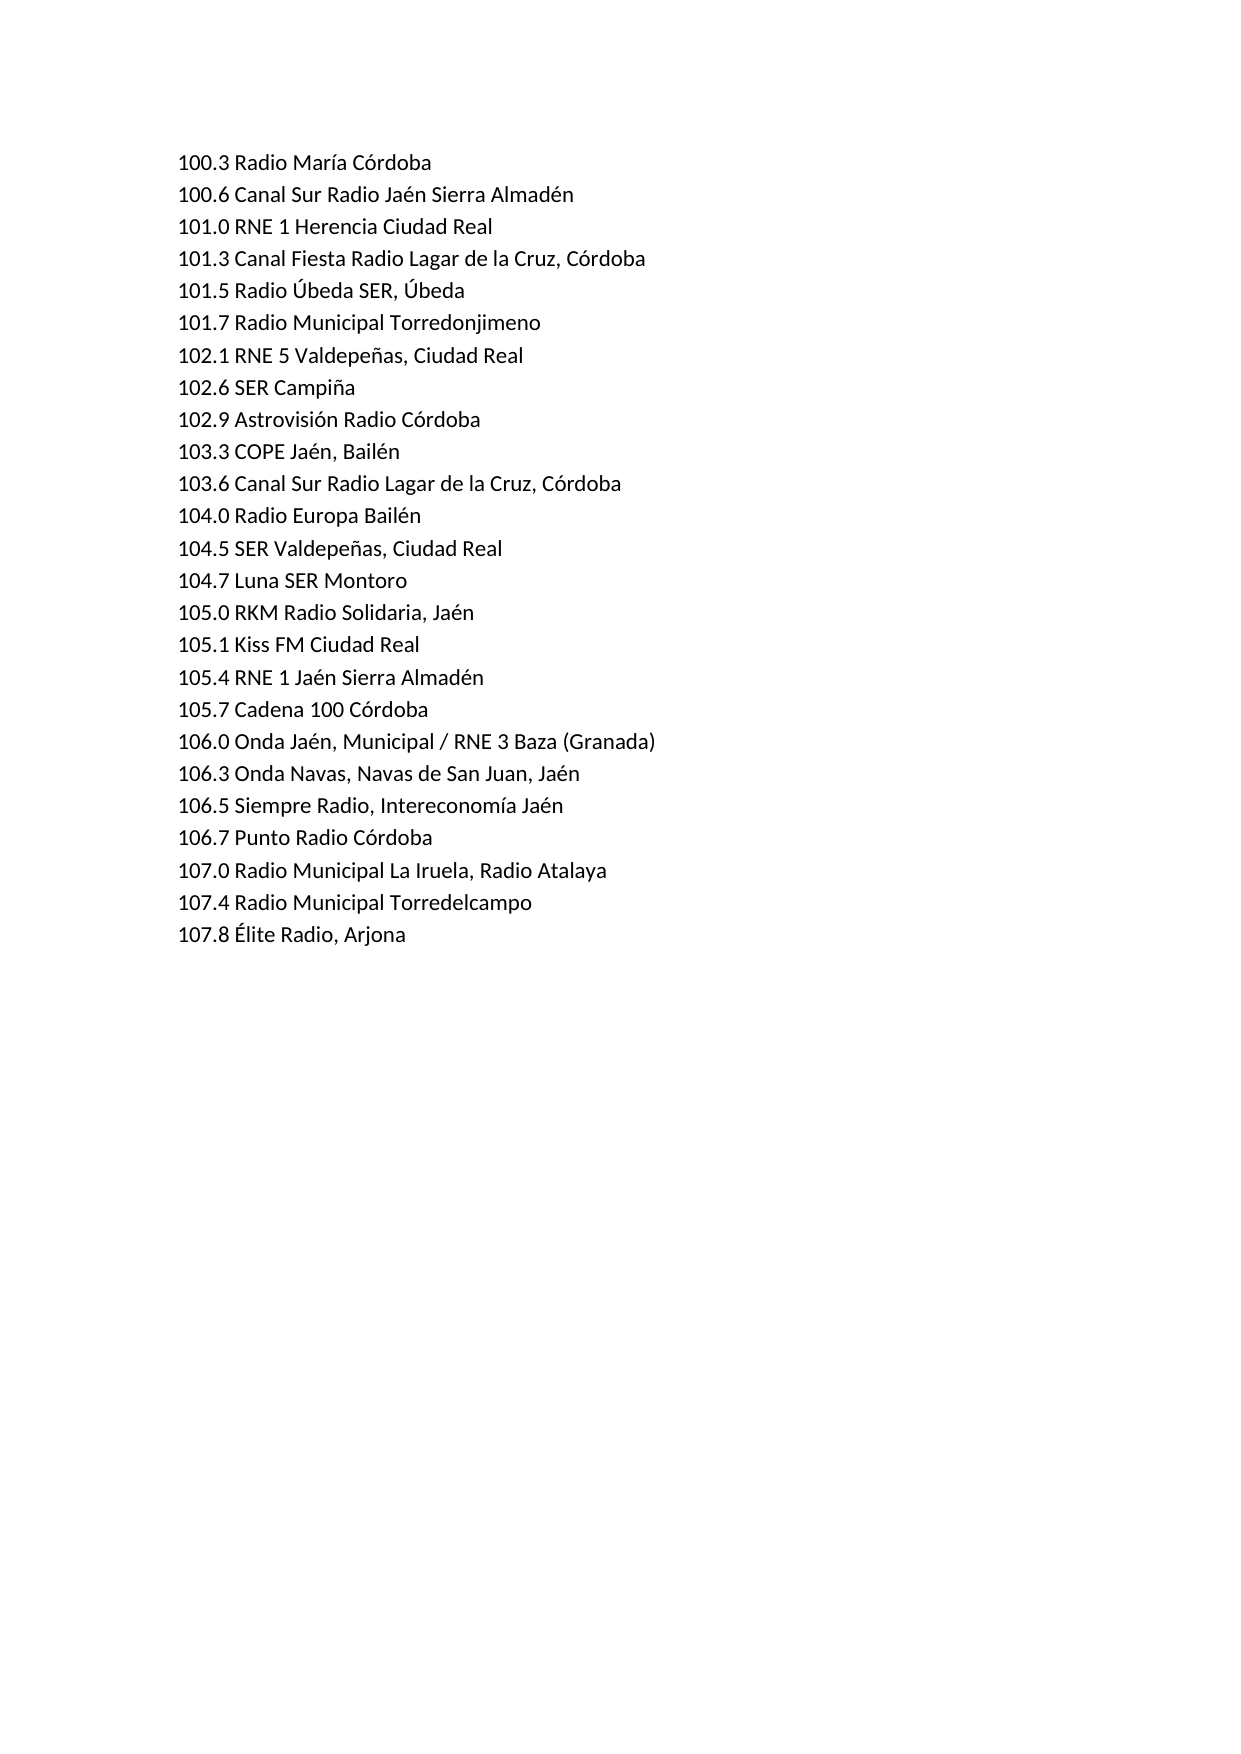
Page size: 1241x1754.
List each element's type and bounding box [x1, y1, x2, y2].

text [177, 148, 1063, 948]
